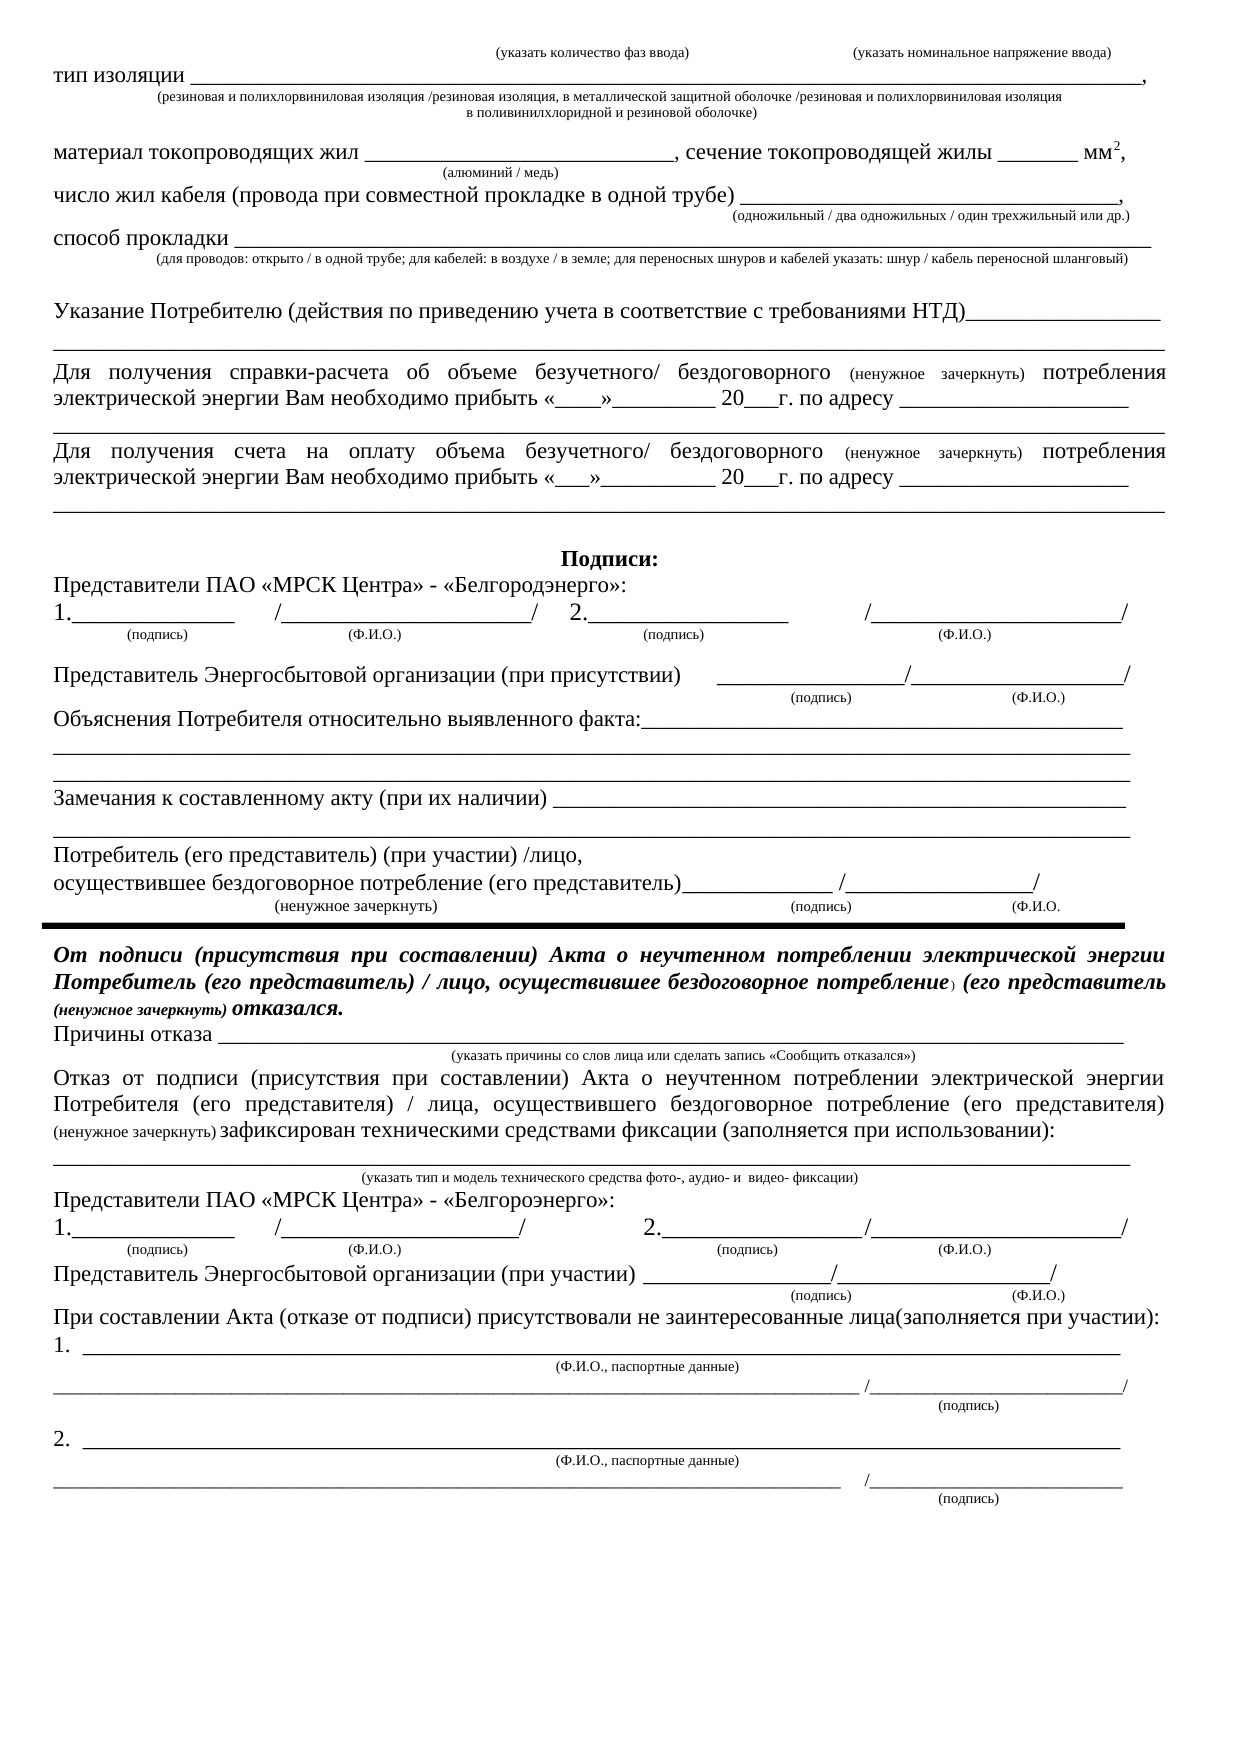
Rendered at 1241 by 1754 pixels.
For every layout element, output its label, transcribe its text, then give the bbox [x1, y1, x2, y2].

text Для получения справки-расчета об объеме безучетного/ бездоговорного (ненужное зачеркнуть) потребления электрической энергии Вам необходимо прибыть «____»_________ 20___г. по адресу ____________________ [53, 358, 1166, 410]
text ______________________________________________________________________________________________ [53, 731, 1166, 758]
text При составлении Акта (отказе от подписи) присутствовали не заинтересованные лица(заполняется при участии): [53, 1303, 1166, 1329]
text тип изоляции ___________________________________________________________________________________, [53, 61, 1166, 87]
text (резиновая и полихлорвиниловая изоляция /резиновая изоляция, в металлической защитной оболочке /резиновая и полихлорвиниловая изоляция [53, 87, 1166, 104]
text Представитель Энергосбытовой организации (при присутствии) _______________/_________________/ [53, 659, 1166, 688]
text ______________________________________________________________________________________________ [53, 1143, 1166, 1169]
text (подпись) (Ф.И.О.) [53, 1286, 1166, 1303]
text _________________________________________________________________________________________________ [53, 410, 1166, 437]
text число жил кабеля (провода при совместной прокладке в одной трубе) _________________________________, [53, 181, 1166, 207]
text Указание Потребителю (действия по приведению учета в соответствие с требованиями НТД)_________________ [53, 297, 1166, 324]
text Причины отказа _______________________________________________________________________________ [53, 1020, 1166, 1047]
text (алюминий / медь) [53, 164, 1166, 181]
text Представитель Энергосбытовой организации (при участии) _______________/_________________/ [53, 1258, 1166, 1286]
text Представители ПАО «МРСК Центра» - «Белгородэнерго»: [53, 571, 1166, 597]
text осуществившее бездоговорное потребление (его представитель)____________ /_______________/ [53, 867, 1166, 896]
text _________________________________________________________________________________________________ [53, 489, 1166, 516]
text ______________________________________________________________________________________ /___________________________/ [53, 1375, 1166, 1397]
text ______________________________________________________________________________________________ [53, 814, 1166, 841]
text (Ф.И.О., паспортные данные) [128, 1452, 1166, 1468]
text ______________________________________________________________________________________________ [53, 758, 1166, 784]
text (подпись) [53, 1490, 1166, 1507]
text Объяснения Потребителя относительно выявленного факта:__________________________________________ [53, 705, 1166, 731]
text _________________________________________________________________________________________________ [53, 327, 1166, 354]
text (подпись) (Ф.И.О.) (подпись) (Ф.И.О.) [53, 1241, 1166, 1258]
text материал токопроводящих жил ___________________________, сечение токопроводящей жилы _______ мм2, [53, 138, 1166, 164]
text Замечания к составленному акту (при их наличии) __________________________________________________ [53, 784, 1166, 811]
text (ненужное зачеркнуть) (подпись) (Ф.И.О. [201, 896, 1166, 915]
text способ прокладки ________________________________________________________________________________ [53, 224, 1166, 250]
text 1._____________ /___________________/ 2.________________ /____________________/ [53, 1212, 1166, 1241]
text От подписи (присутствия при составлении) Акта о неучтенном потреблении электрической энергии Потребитель (его представитель) / лицо, осуществившее бездоговорное потребление) (его представитель (ненужное зачеркнуть) отказался. [53, 941, 1166, 1020]
text (указать причины со слов лица или сделать запись «Сообщить отказался») [127, 1047, 1166, 1063]
text Представители ПАО «МРСК Центра» - «Белгороэнерго»: [53, 1186, 1166, 1212]
text Потребитель (его представитель) (при участии) /лицо, [53, 841, 1166, 867]
text (указать тип и модель технического средства фото-, аудио- и видео- фиксации) [53, 1169, 1166, 1186]
text Для получения счета на оплату объема безучетного/ бездоговорного (ненужное зачеркнуть) потребления электрической энергии Вам необходимо прибыть «___»__________ 20___г. по адресу ____________________ [53, 437, 1166, 489]
list ___________________________________________________________________________________ [53, 1329, 1166, 1358]
text (для проводов: открыто / в одной трубе; для кабелей: в воздухе / в земле; для переносных шнуров и кабелей указать: шнур / кабель переносной шланговый) [53, 250, 1166, 267]
text (одножильный / два одножильных / один трехжильный или др.) [53, 207, 1166, 224]
text (Ф.И.О., паспортные данные) [128, 1358, 1166, 1375]
text (подпись) [53, 1397, 1166, 1413]
text в поливинилхлоридной и резиновой оболочке) [53, 104, 1166, 121]
text ____________________________________________________________________________________ /___________________________ [53, 1468, 1166, 1490]
text (подпись) (Ф.И.О.) [53, 688, 1166, 705]
text Отказ от подписи (присутствия при составлении) Акта о неучтенном потреблении электрической энергии Потребителя (его представителя) / лица, осуществившего бездоговорное потребление (его представителя) (ненужное зачеркнуть) зафиксирован техническими средствами фиксации (заполняется при использовании): [53, 1063, 1166, 1143]
text Подписи: [53, 544, 1166, 571]
text 1._____________ /____________________/ 2.________________ /____________________/ [53, 597, 1166, 626]
list ___________________________________________________________________________________ [53, 1423, 1166, 1452]
text (подпись) (Ф.И.О.) (подпись) (Ф.И.О.) [53, 626, 1166, 643]
text (указать количество фаз ввода) (указать номинальное напряжение ввода) [496, 44, 1166, 61]
